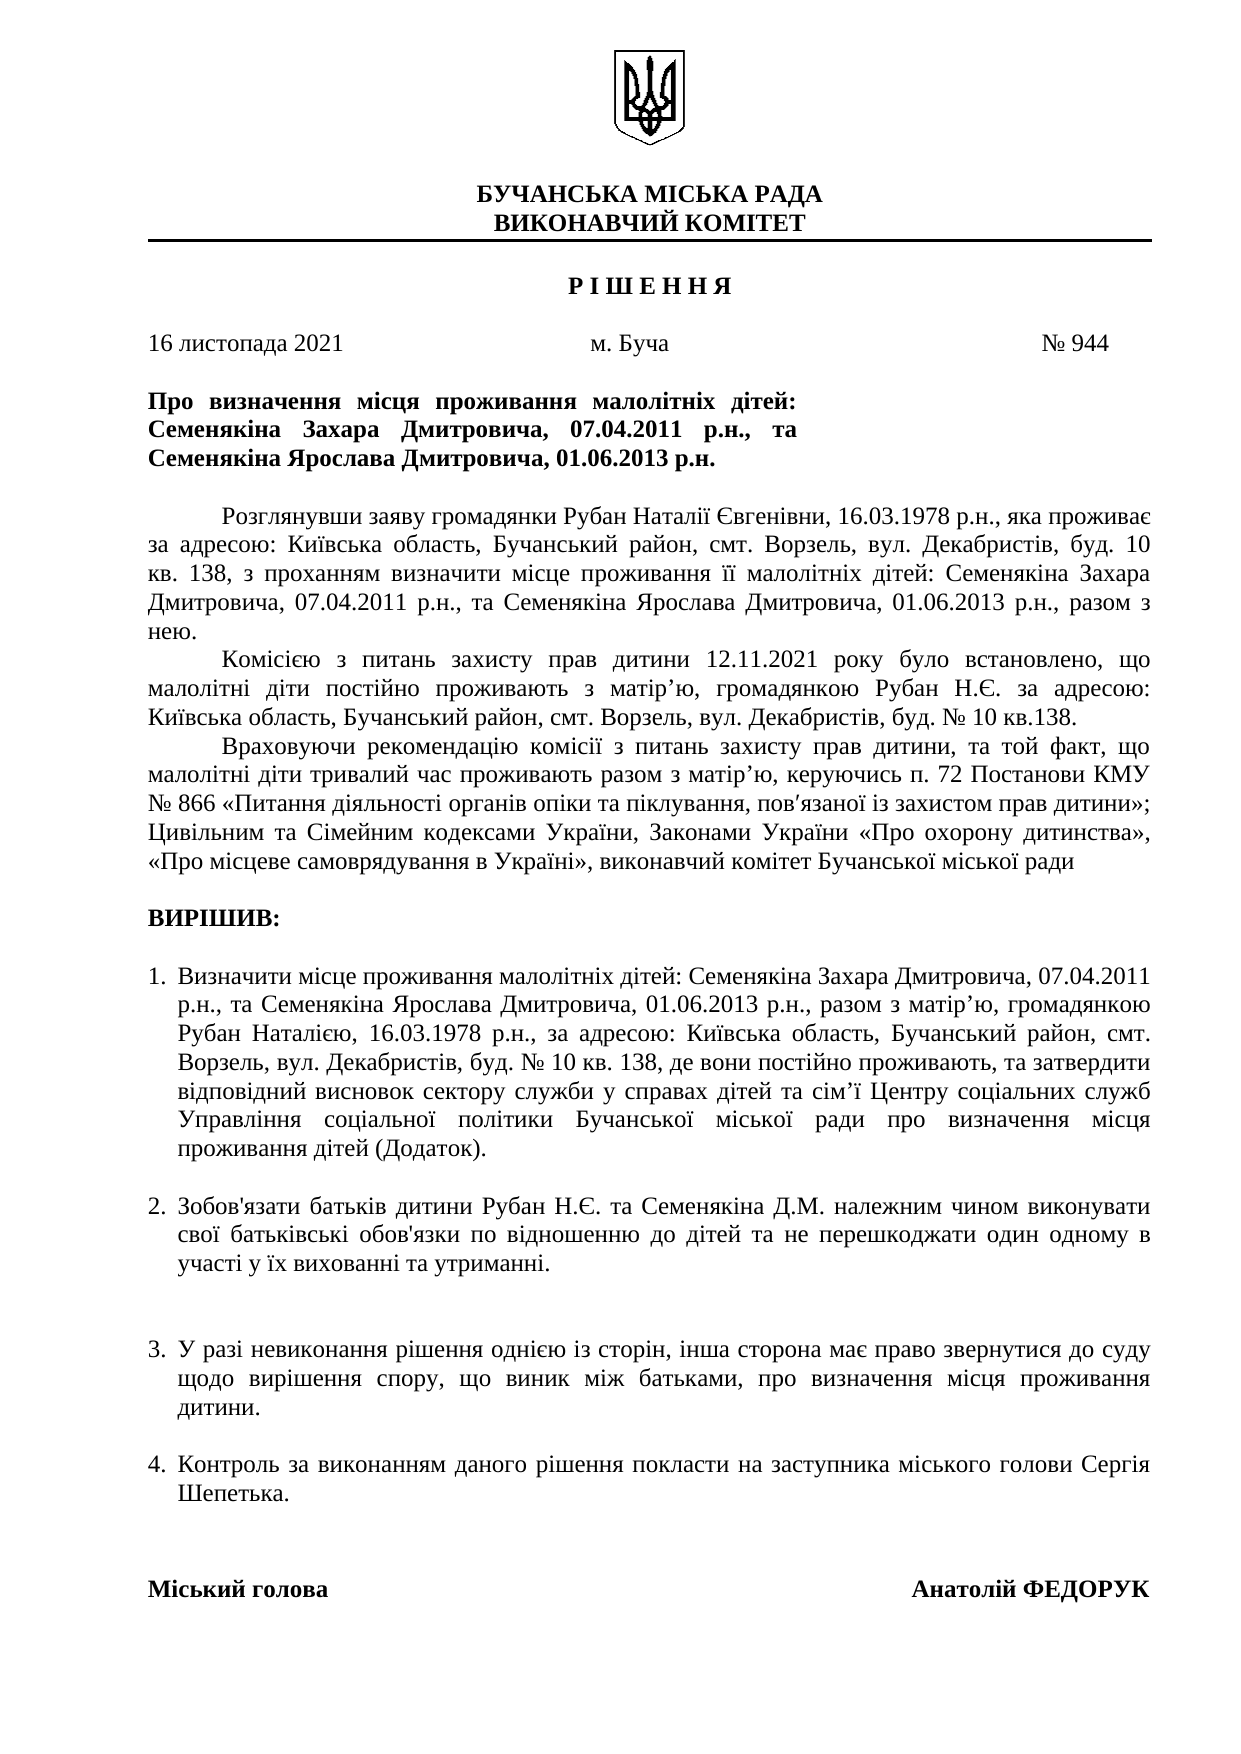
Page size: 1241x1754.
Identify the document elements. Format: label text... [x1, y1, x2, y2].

text Розглянувши заяву громадянки Рубан Наталії Євгенівни, 16.03.1978 р.н., яка проживає за адресою: Київська область, Бучанський район, смт. Ворзель, вул. Декабристів, буд. 10 кв. 138, з проханням визначити місце проживання її малолітніх дітей: Семенякіна Захара Дмитровича, 07.04.2011 р.н., та Семенякіна Ярослава Дмитровича, 01.06.2013 р.н., разом з нею. [148, 501, 1152, 644]
text БУЧАНСЬКА МІСЬКА РАДА [148, 179, 1152, 208]
list Зобов'язати батьків дитини Рубан Н.Є. та Семенякіна Д.М. належним чином виконувати свої батьківські обов'язки по відношенню до дітей та не перешкоджати один одному в участі у їх вихованні та утриманні. [148, 1191, 1152, 1277]
text Про визначення місця проживання малолітніх дітей: Семенякіна Захара Дмитровича, 07.04.2011 р.н., та Семенякіна Ярослава Дмитровича, 01.06.2013 р.н. [148, 386, 797, 472]
text Міський голова Анатолій ФЕДОРУК [148, 1574, 1152, 1603]
list Визначити місце проживання малолітніх дітей: Семенякіна Захара Дмитровича, 07.04.2011 р.н., та Семенякіна Ярослава Дмитровича, 01.06.2013 р.н., разом з матір’ю, громадянкою Рубан Наталією, 16.03.1978 р.н., за адресою: Київська область, Бучанський район, смт. Ворзель, вул. Декабристів, буд. № 10 кв. 138, де вони постійно проживають, та затвердити відповідний висновок сектору служби у справах дітей та сім’ї Центру соціальних служб Управління соціальної політики Бучанської міської ради про визначення місця проживання дітей (Додаток). [148, 961, 1152, 1162]
text ВИКОНАВЧИЙ КОМІТЕТ [148, 208, 1152, 239]
text Комісією з питань захисту прав дитини 12.11.2021 року було встановлено, що малолітні діти постійно проживають з матір’ю, громадянкою Рубан Н.Є. за адресою: Київська область, Бучанський район, смт. Ворзель, вул. Декабристів, буд. № 10 кв.138. [148, 644, 1152, 731]
text 16 листопада 2021 м. Буча № 944 [148, 328, 1152, 357]
text ВИРІШИВ: [148, 903, 1152, 932]
text Р І Ш Е Н Н Я [148, 271, 1152, 299]
list Контроль за виконанням даного рішення покласти на заступника міського голови Сергія Шепетька. [148, 1449, 1152, 1507]
list У разі невиконання рішення однією із сторін, інша сторона має право звернутися до суду щодо вирішення спору, що виник між батьками, про визначення місця проживання дитини. [148, 1334, 1152, 1421]
text Враховуючи рекомендацію комісії з питань захисту прав дитини, та той факт, що малолітні діти тривалий час проживають разом з матір’ю, керуючись п. 72 Постанови КМУ № 866 «Питання діяльності органів опіки та піклування, пов′язаної із захистом прав дитини»; Цивільним та Сімейним кодексами України, Законами України «Про охорону дитинства», «Про місцеве самоврядування в Україні», виконавчий комітет Бучанської міської ради [148, 731, 1152, 874]
